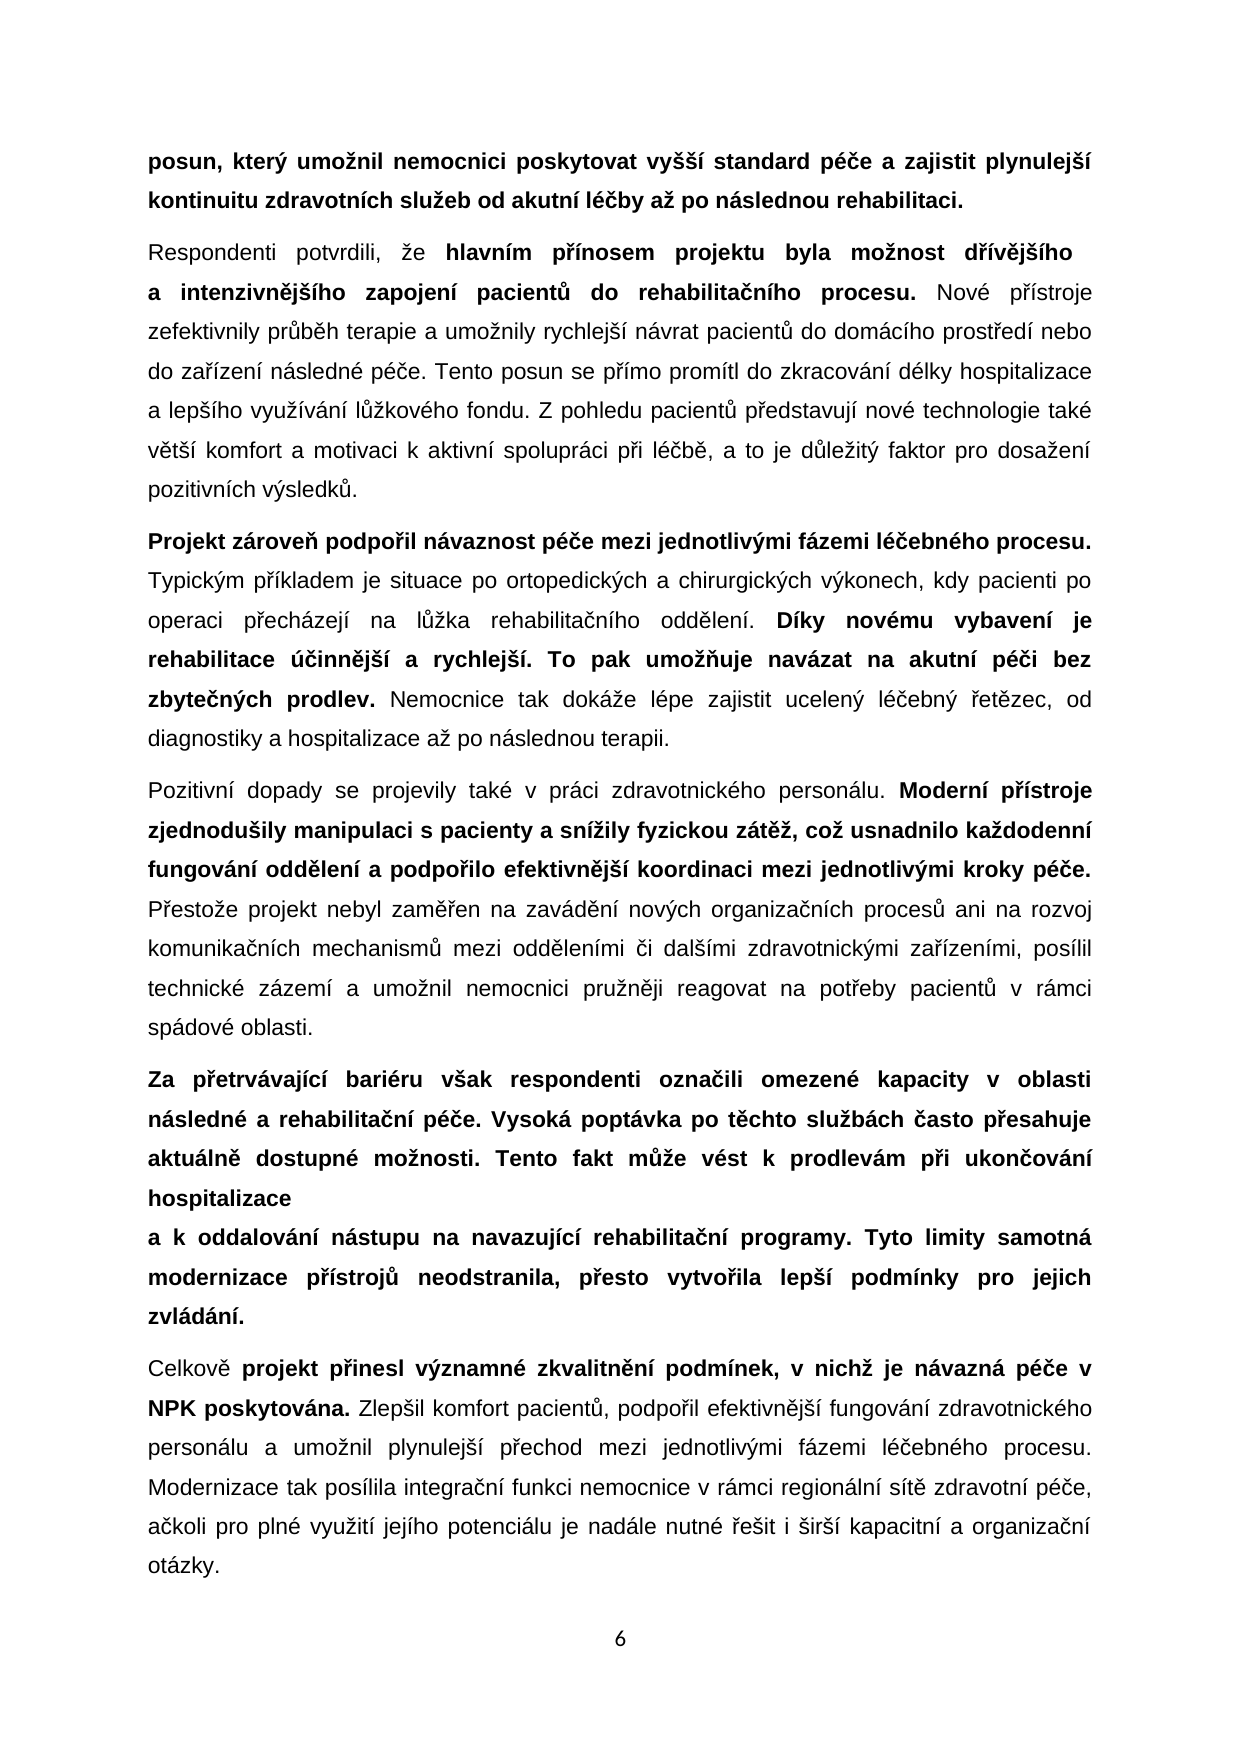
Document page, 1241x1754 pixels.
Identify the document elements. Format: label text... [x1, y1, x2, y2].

text Projekt zároveň podpořil návaznost péče mezi jednotlivými fázemi léčebného procesu. Typickým příkladem je situace po ortopedických a chirurgických výkonech, kdy pacienti po operaci přecházejí na lůžka rehabilitačního oddělení. Díky novému vybavení je rehabilitace účinnější a rychlejší. To pak umožňuje navázat na akutní péči bez zbytečných prodlev. Nemocnice tak dokáže lépe zajistit ucelený léčebný řetězec, od diagnostiky a hospitalizace až po následnou terapii. [148, 528, 1092, 752]
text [148, 148, 1092, 213]
text Celkově projekt přinesl významné zkvalitnění podmínek, v nichž je návazná péče v NPK poskytována. Zlepšil komfort pacientů, podpořil efektivnější fungování zdravotnického personálu a umožnil plynulejší přechod mezi jednotlivými fázemi léčebného procesu. Modernizace tak posílila integrační funkci nemocnice v rámci regionální sítě zdravotní péče, ačkoli pro plné využití jejího potenciálu je nadále nutné řešit i širší kapacitní a organizační otázky. [148, 1355, 1092, 1579]
text Za přetrvávající bariéru však respondenti označili omezené kapacity v oblasti následné a rehabilitační péče. Vysoká poptávka po těchto službách často přesahuje aktuálně dostupné možnosti. Tento fakt může vést k prodlevám při ukončování hospitalizace a k oddalování nástupu na navazující rehabilitační programy. Tyto limity samotná modernizace přístrojů neodstranila, přesto vytvořila lepší podmínky pro jejich zvládání. [148, 1066, 1092, 1329]
text Respondenti potvrdili, že hlavním přínosem projektu byla možnost dřívějšího a intenzivnějšího zapojení pacientů do rehabilitačního procesu. Nové přístroje zefektivnily průběh terapie a umožnily rychlejší návrat pacientů do domácího prostředí nebo do zařízení následné péče. Tento posun se přímo promítl do zkracování délky hospitalizace a lepšího využívání lůžkového fondu. Z pohledu pacientů představují nové technologie také větší komfort a motivaci k aktivní spolupráci při léčbě, a to je důležitý faktor pro dosažení pozitivních výsledků. [148, 239, 1092, 502]
text Pozitivní dopady se projevily také v práci zdravotnického personálu. Moderní přístroje zjednodušily manipulaci s pacienty a snížily fyzickou zátěž, což usnadnilo každodenní fungování oddělení a podpořilo efektivnější koordinaci mezi jednotlivými kroky péče. Přestože projekt nebyl zaměřen na zavádění nových organizačních procesů ani na rozvoj komunikačních mechanismů mezi odděleními či dalšími zdravotnickými zařízeními, posílil technické zázemí a umožnil nemocnici pružněji reagovat na potřeby pacientů v rámci spádové oblasti. [148, 777, 1092, 1041]
